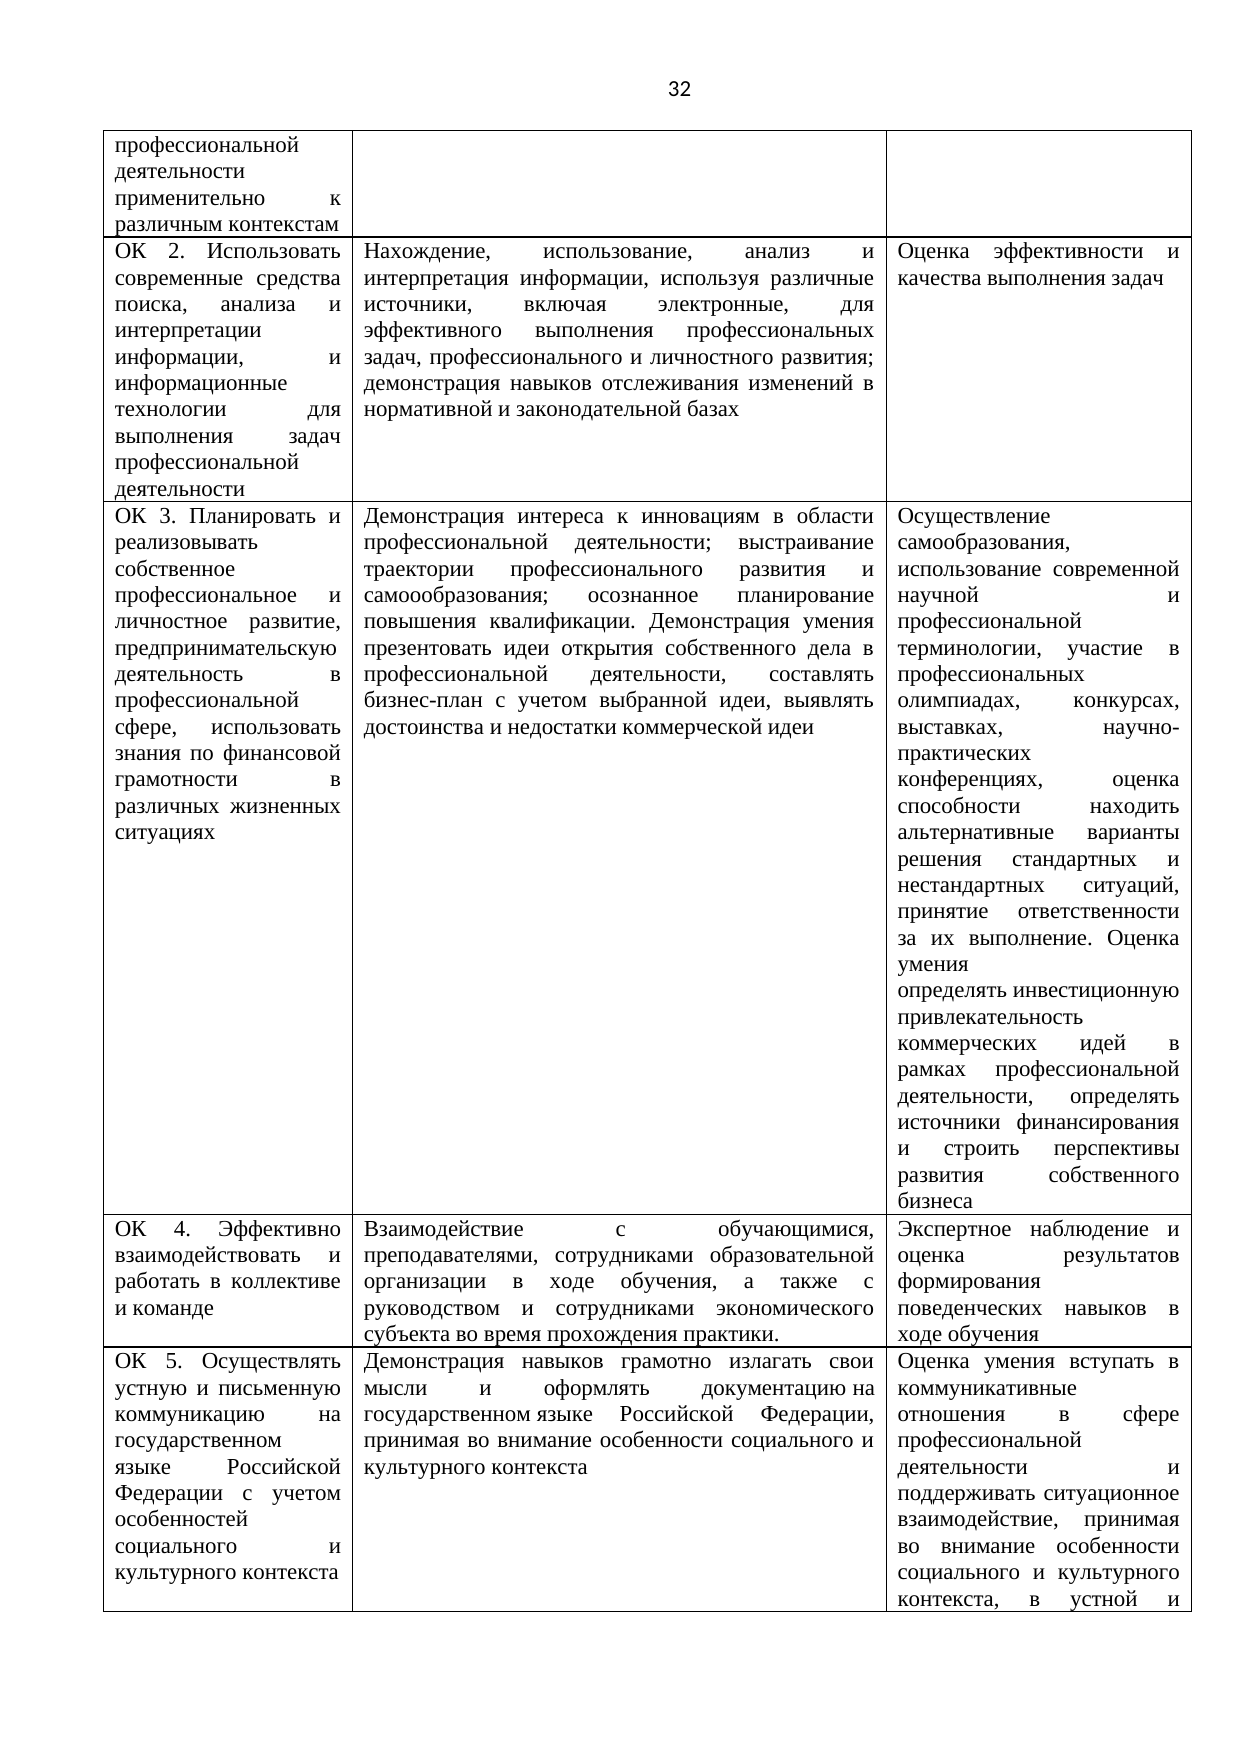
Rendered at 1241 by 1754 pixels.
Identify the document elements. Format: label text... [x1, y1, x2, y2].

table_cell Нахождение, использование, анализ и интерпретация информации, используя различные источники, включая электронные, для эффективного выполнения профессиональных задач, профессионального и личностного развития; демонстрация навыков отслеживания изменений в нормативной и законодательной базах [353, 238, 886, 501]
table_cell Оценка эффективности и качества выполнения задач [887, 238, 1191, 501]
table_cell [353, 131, 886, 236]
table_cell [104, 1348, 352, 1611]
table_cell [887, 131, 1191, 236]
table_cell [353, 1348, 886, 1611]
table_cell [104, 131, 352, 236]
table_cell ОК 3. Планировать и реализовывать собственное профессиональное и личностное развитие, предпринимательскую деятельность в профессиональной сфере, использовать знания по финансовой грамотности в различных жизненных ситуациях [104, 502, 352, 1213]
table_cell Демонстрация интереса к инновациям в области профессиональной деятельности; выстраивание траектории профессионального развития и самоообразования; осознанное планирование повышения квалификации. Демонстрация умения презентовать идеи открытия собственного дела в профессиональной деятельности, составлять бизнес-план с учетом выбранной идеи, выявлять достоинства и недостатки коммерческой идеи [353, 502, 886, 1213]
table_cell ОК 4. Эффективно взаимодействовать и работать в коллективе и команде [104, 1215, 352, 1346]
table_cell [887, 1348, 1191, 1611]
table_cell ОК 2. Использовать современные средства поиска, анализа и интерпретации информации, и информационные технологии для выполнения задач профессиональной деятельности [104, 238, 352, 501]
table_cell Взаимодействие с обучающимися, преподавателями, сотрудниками образовательной организации в ходе обучения, а также с руководством и сотрудниками экономического субъекта во время прохождения практики. [353, 1215, 886, 1346]
table_cell Осуществление самообразования, использование современной научной и профессиональной терминологии, участие в профессиональных олимпиадах, конкурсах, выставках, научно-практических конференциях, оценка способности находить альтернативные варианты решения стандартных и нестандартных ситуаций, принятие ответственности за их выполнение. Оценка умения определять инвестиционную привлекательность коммерческих идей в рамках профессиональной деятельности, определять источники финансирования и строить перспективы развития собственного бизнеса [887, 502, 1191, 1213]
table_cell Экспертное наблюдение и оценка результатов формирования поведенческих навыков в ходе обучения [887, 1215, 1191, 1346]
